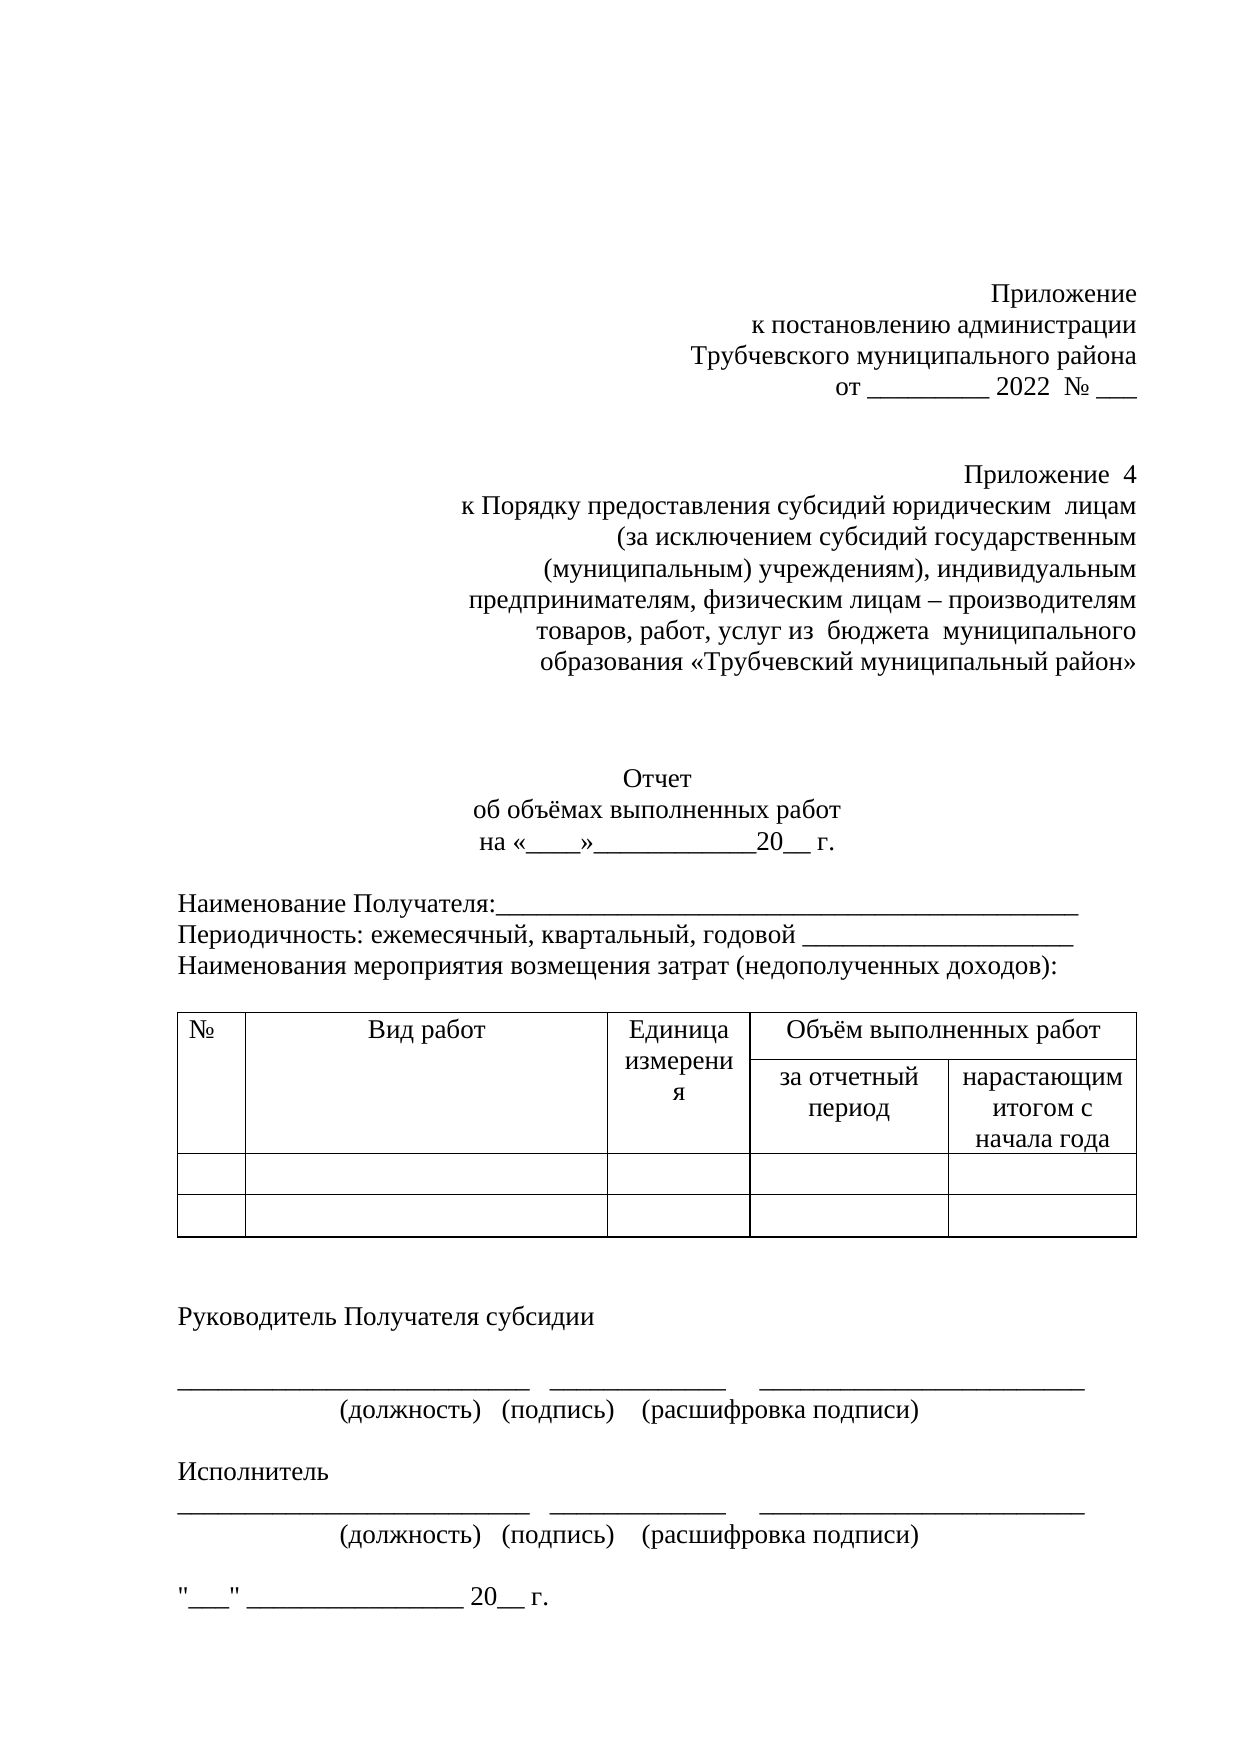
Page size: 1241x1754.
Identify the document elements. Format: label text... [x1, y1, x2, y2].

table_cell [949, 1154, 1136, 1194]
table_cell [246, 1154, 607, 1194]
text Периодичность: ежемесячный, квартальный, годовой ____________________ [177, 918, 1137, 949]
text __________________________ _____________ ________________________ [177, 1487, 1137, 1518]
table_cell [246, 1195, 607, 1236]
table_header № [178, 1013, 245, 1153]
table_cell за отчетный период [751, 1060, 948, 1153]
text Наименование Получателя:___________________________________________ [177, 887, 1137, 918]
table_cell [608, 1154, 749, 1194]
text Трубчевского муниципального района [177, 339, 1137, 371]
text (за исключением субсидий государственным [177, 521, 1137, 552]
table_header Единица измерения [608, 1013, 749, 1153]
text Отчет [177, 762, 1137, 794]
table_cell [178, 1195, 245, 1236]
text __________________________ _____________ ________________________ [177, 1362, 1137, 1393]
table_cell [751, 1195, 948, 1236]
text об объёмах выполненных работ [177, 794, 1137, 825]
text на «____»____________20__ г. [177, 825, 1137, 856]
table_header Объём выполненных работ [751, 1013, 1136, 1059]
text (должность) (подпись) (расшифровка подписи) [177, 1518, 1137, 1549]
text образования «Трубчевский муниципальный район» [177, 645, 1137, 676]
text Наименования мероприятия возмещения затрат (недополученных доходов): [177, 949, 1137, 981]
text товаров, работ, услуг из бюджета муниципального [177, 614, 1137, 645]
text предпринимателям, физическим лицам – производителям [177, 583, 1137, 614]
table_header Вид работ [246, 1013, 607, 1153]
text к постановлению администрации [177, 308, 1137, 339]
table_cell [949, 1195, 1136, 1236]
table_cell [608, 1195, 749, 1236]
text Приложение [177, 277, 1137, 308]
text "___" ________________ 20__ г. [177, 1580, 1137, 1611]
table_cell нарастающим итогом с начала года [949, 1060, 1136, 1153]
text от _________ 2022 № ___ [177, 371, 1137, 402]
text (должность) (подпись) (расшифровка подписи) [177, 1393, 1137, 1424]
text Руководитель Получателя субсидии [177, 1300, 1137, 1331]
text Приложение 4 [177, 458, 1137, 489]
text (муниципальным) учреждениям), индивидуальным [177, 552, 1137, 583]
table_cell [178, 1154, 245, 1194]
text к Порядку предоставления субсидий юридическим лицам [177, 489, 1137, 521]
text Исполнитель [177, 1455, 1137, 1487]
table_cell [751, 1154, 948, 1194]
